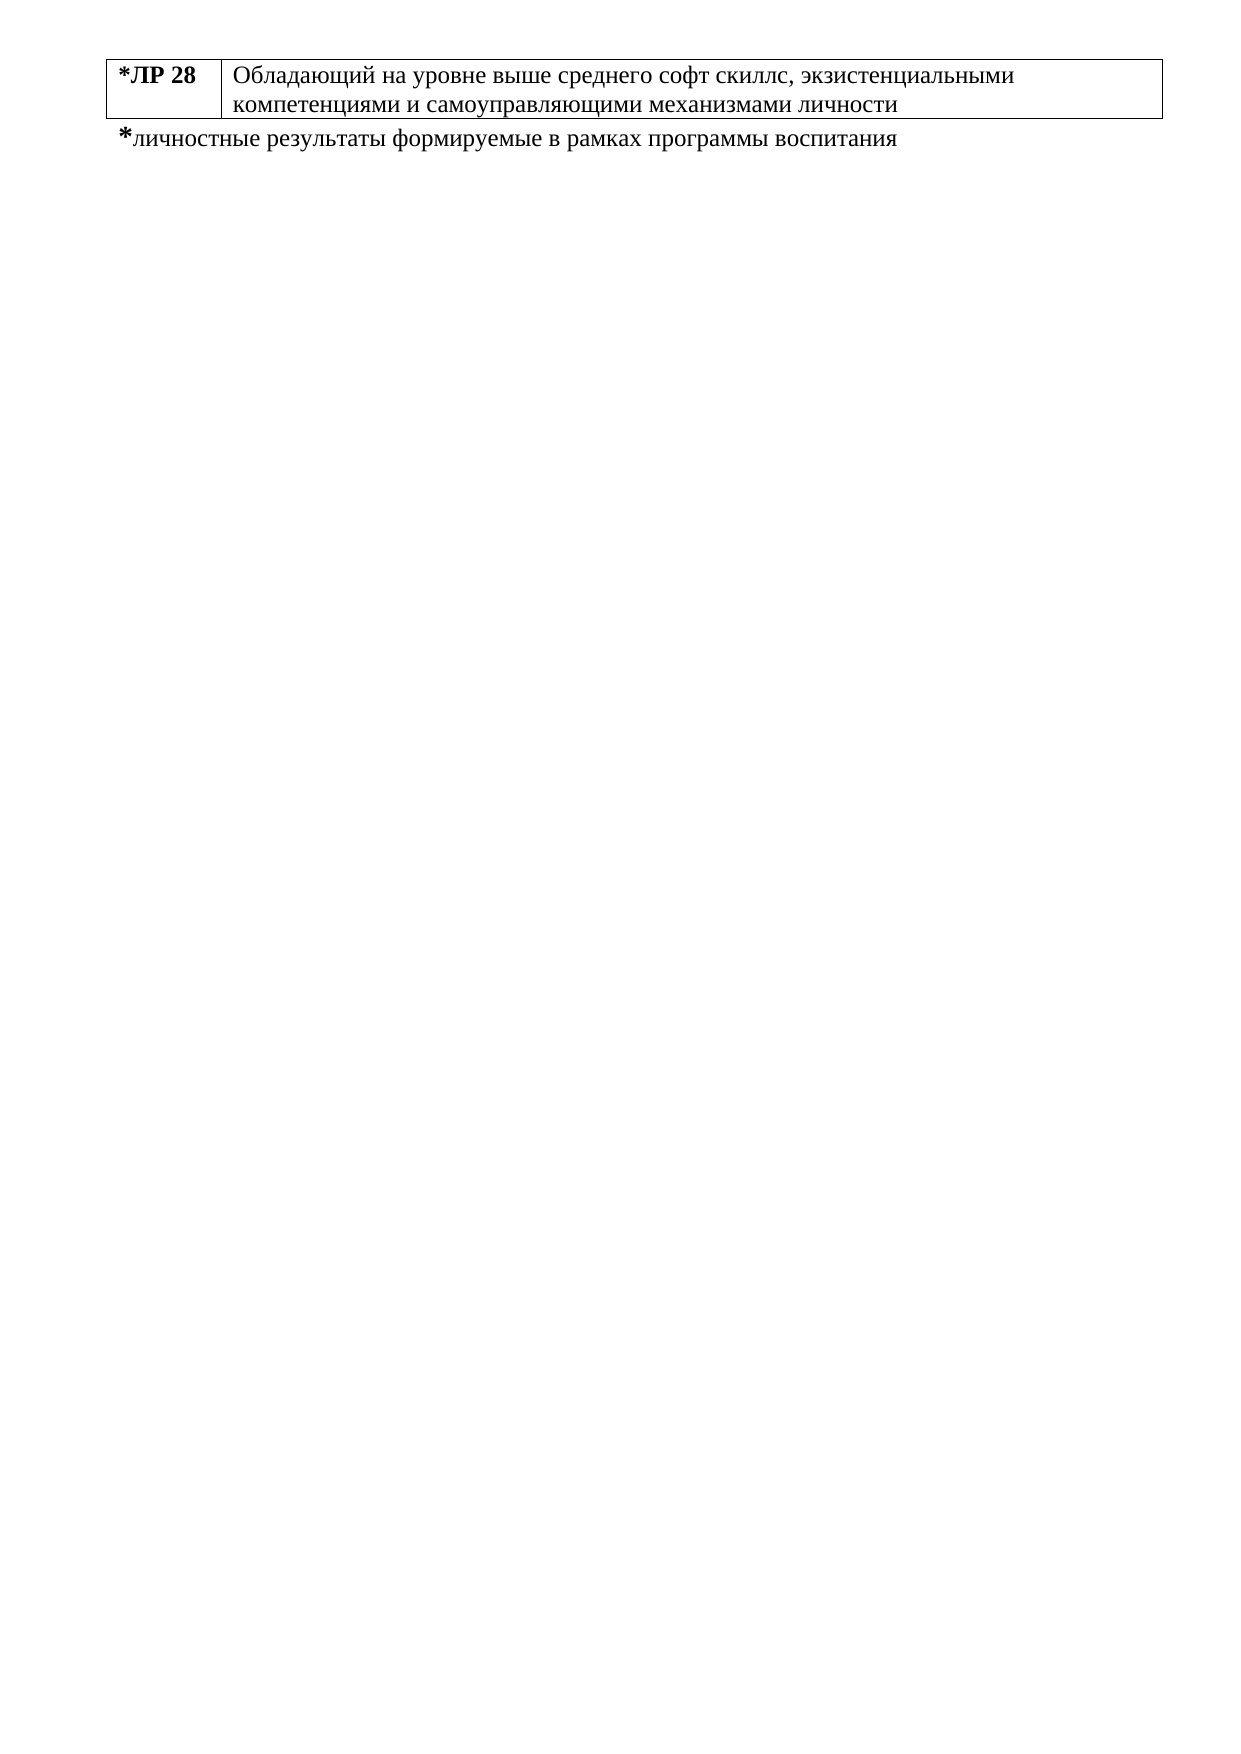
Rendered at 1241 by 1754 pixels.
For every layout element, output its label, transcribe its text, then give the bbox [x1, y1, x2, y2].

table_cell Обладающий на уровне выше среднего софт скиллс, экзистенциальными компетенциями и самоуправляющими механизмами личности [222, 60, 1162, 118]
text *личностные результаты формируемые в рамках программы воспитания [118, 119, 1181, 152]
table_cell *ЛР 28 [107, 60, 221, 118]
